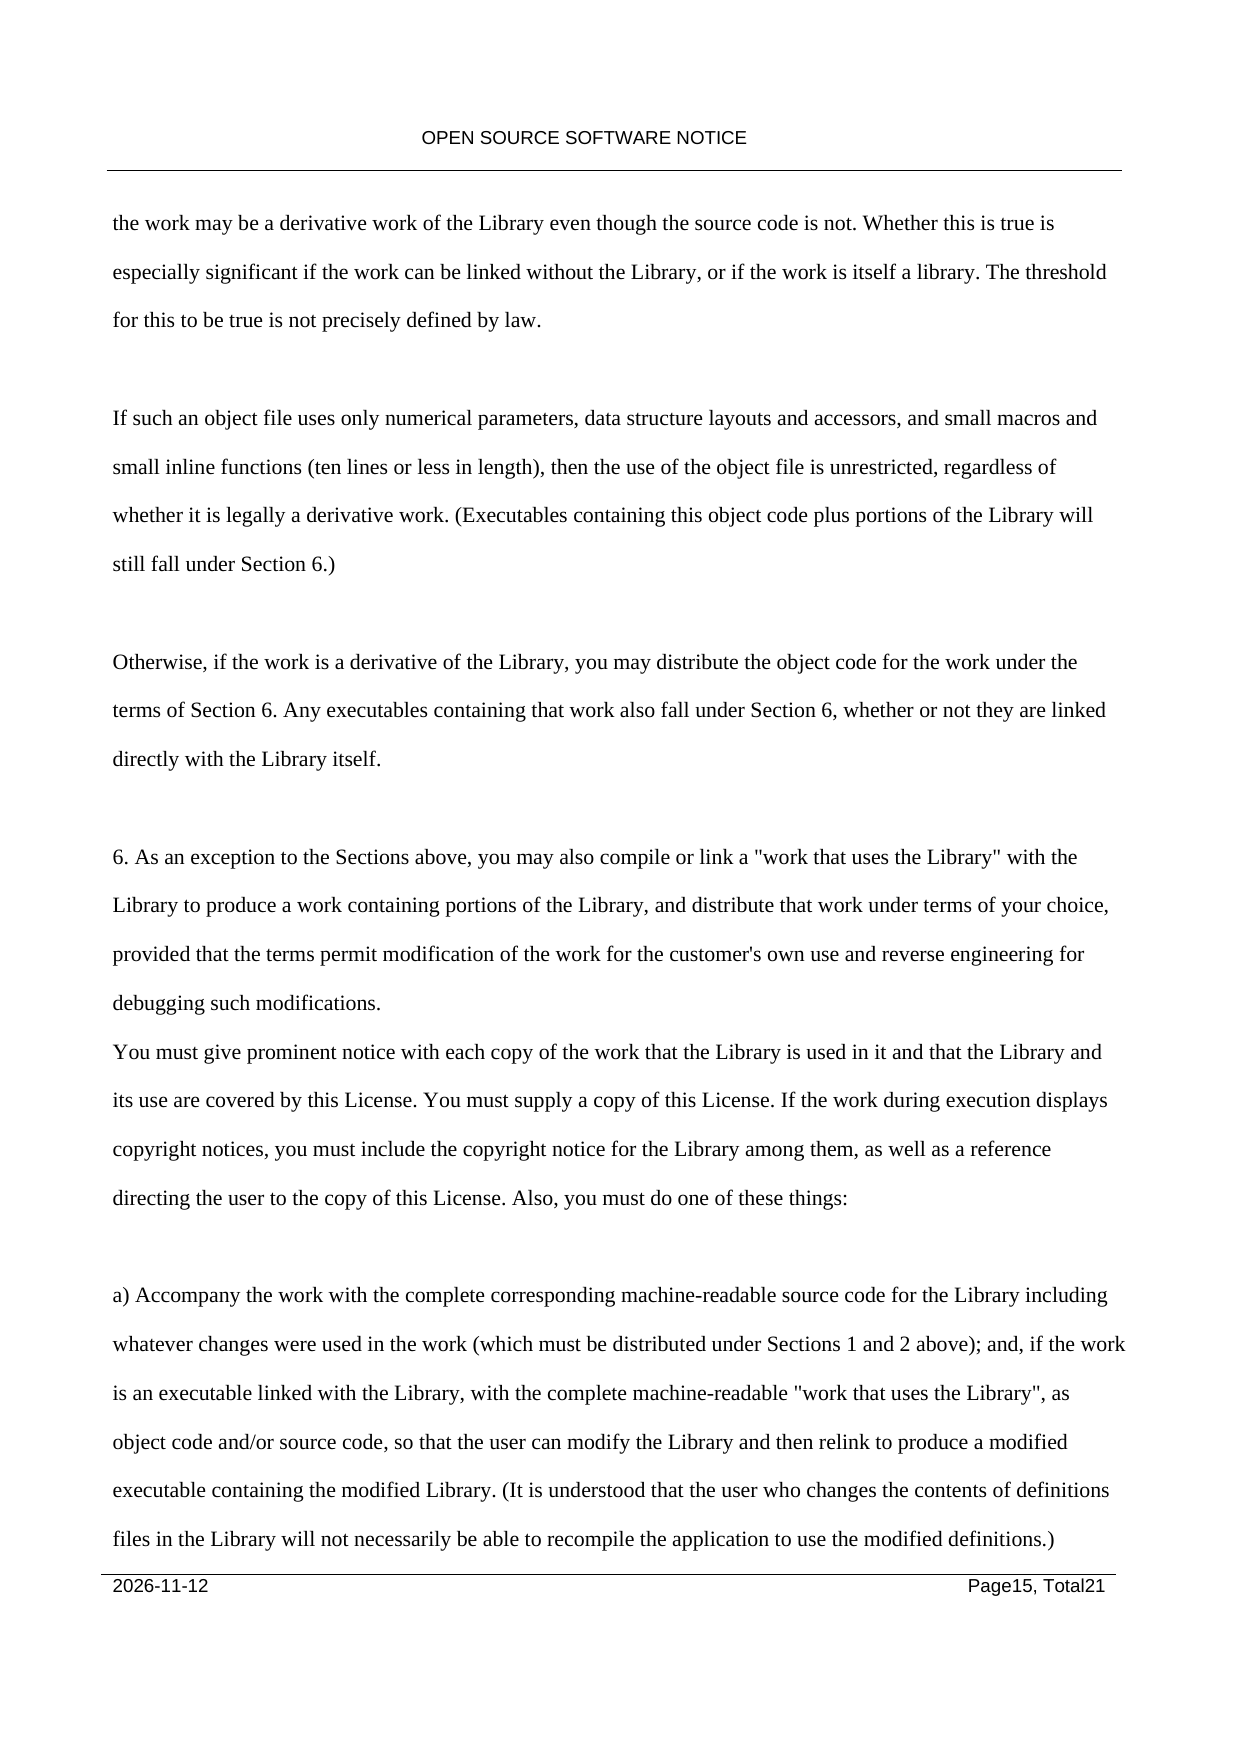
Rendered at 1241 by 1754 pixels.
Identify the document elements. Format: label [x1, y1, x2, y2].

text [112, 206, 1128, 1555]
